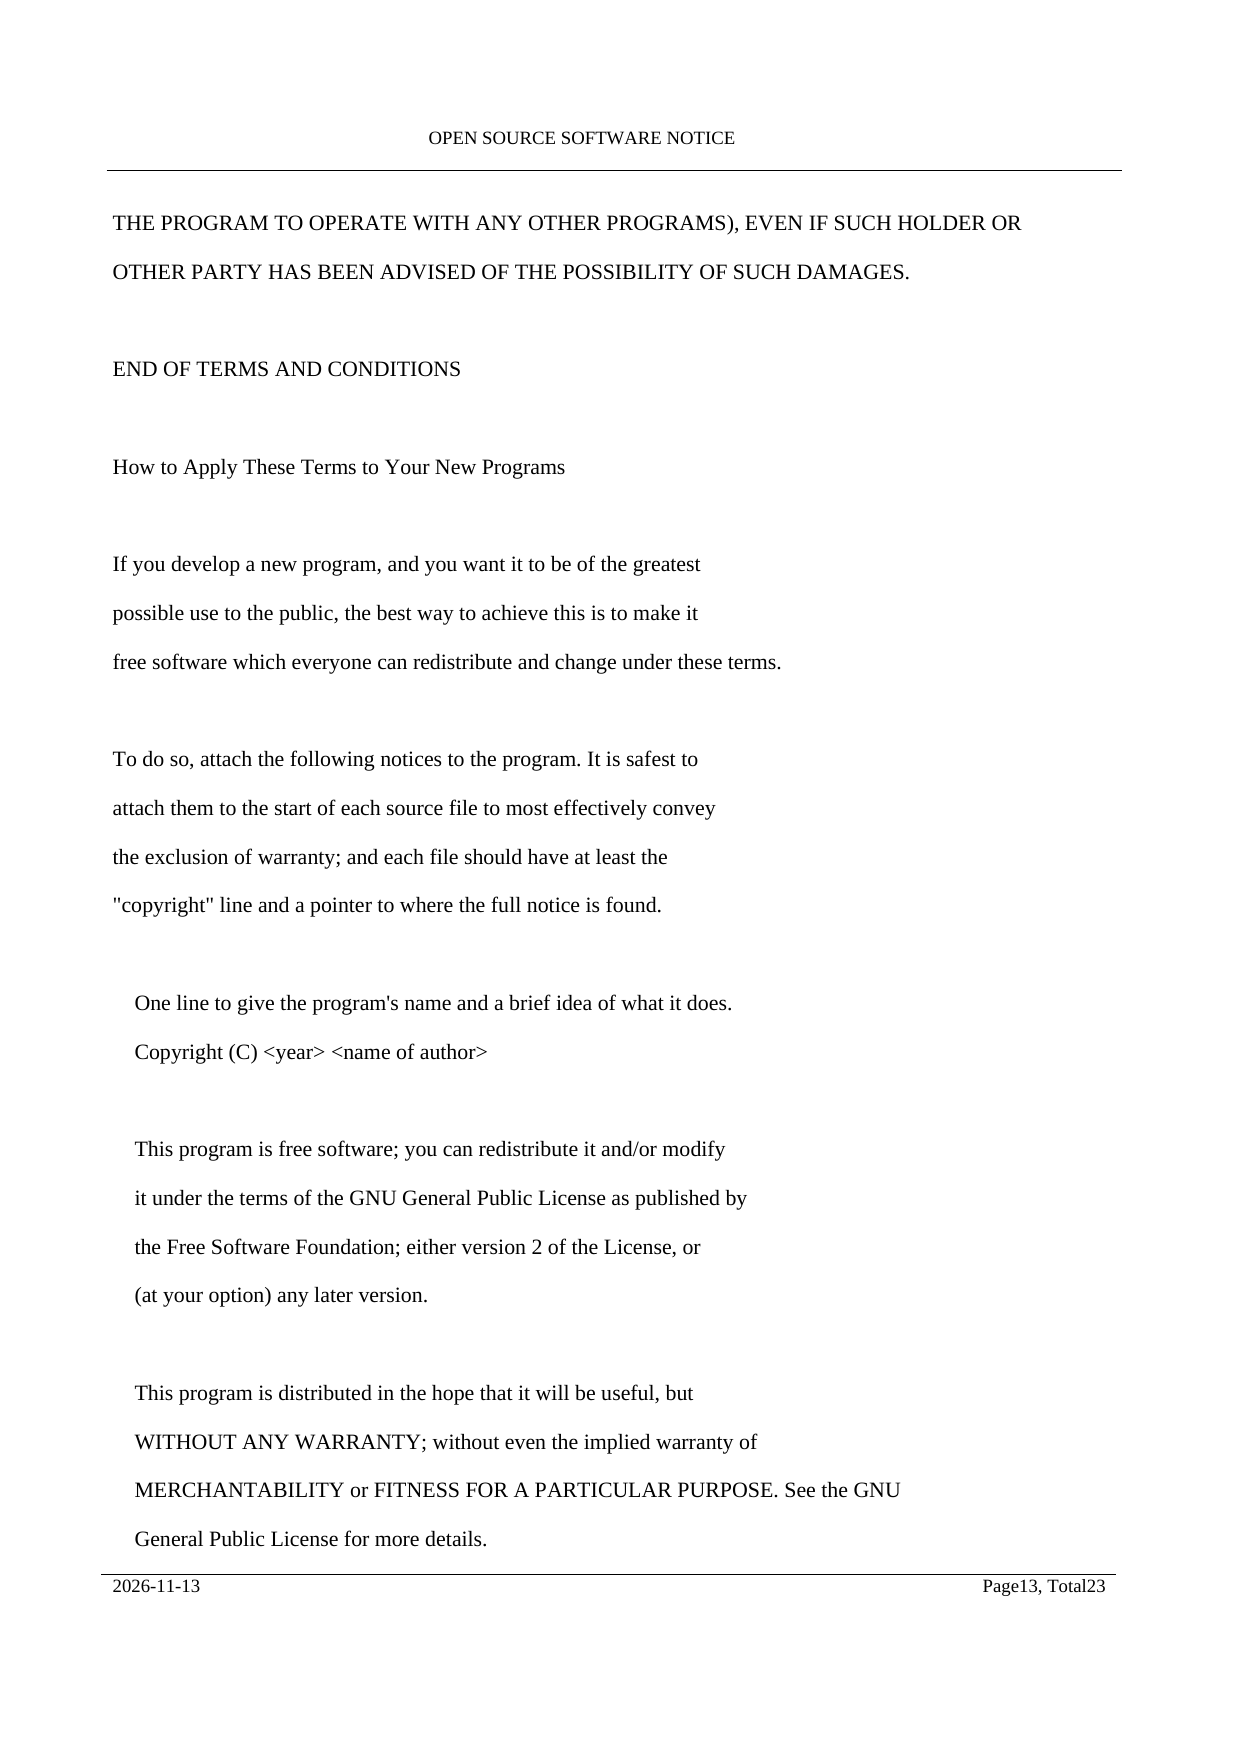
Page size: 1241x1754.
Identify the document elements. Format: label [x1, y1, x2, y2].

text [112, 206, 1128, 1555]
